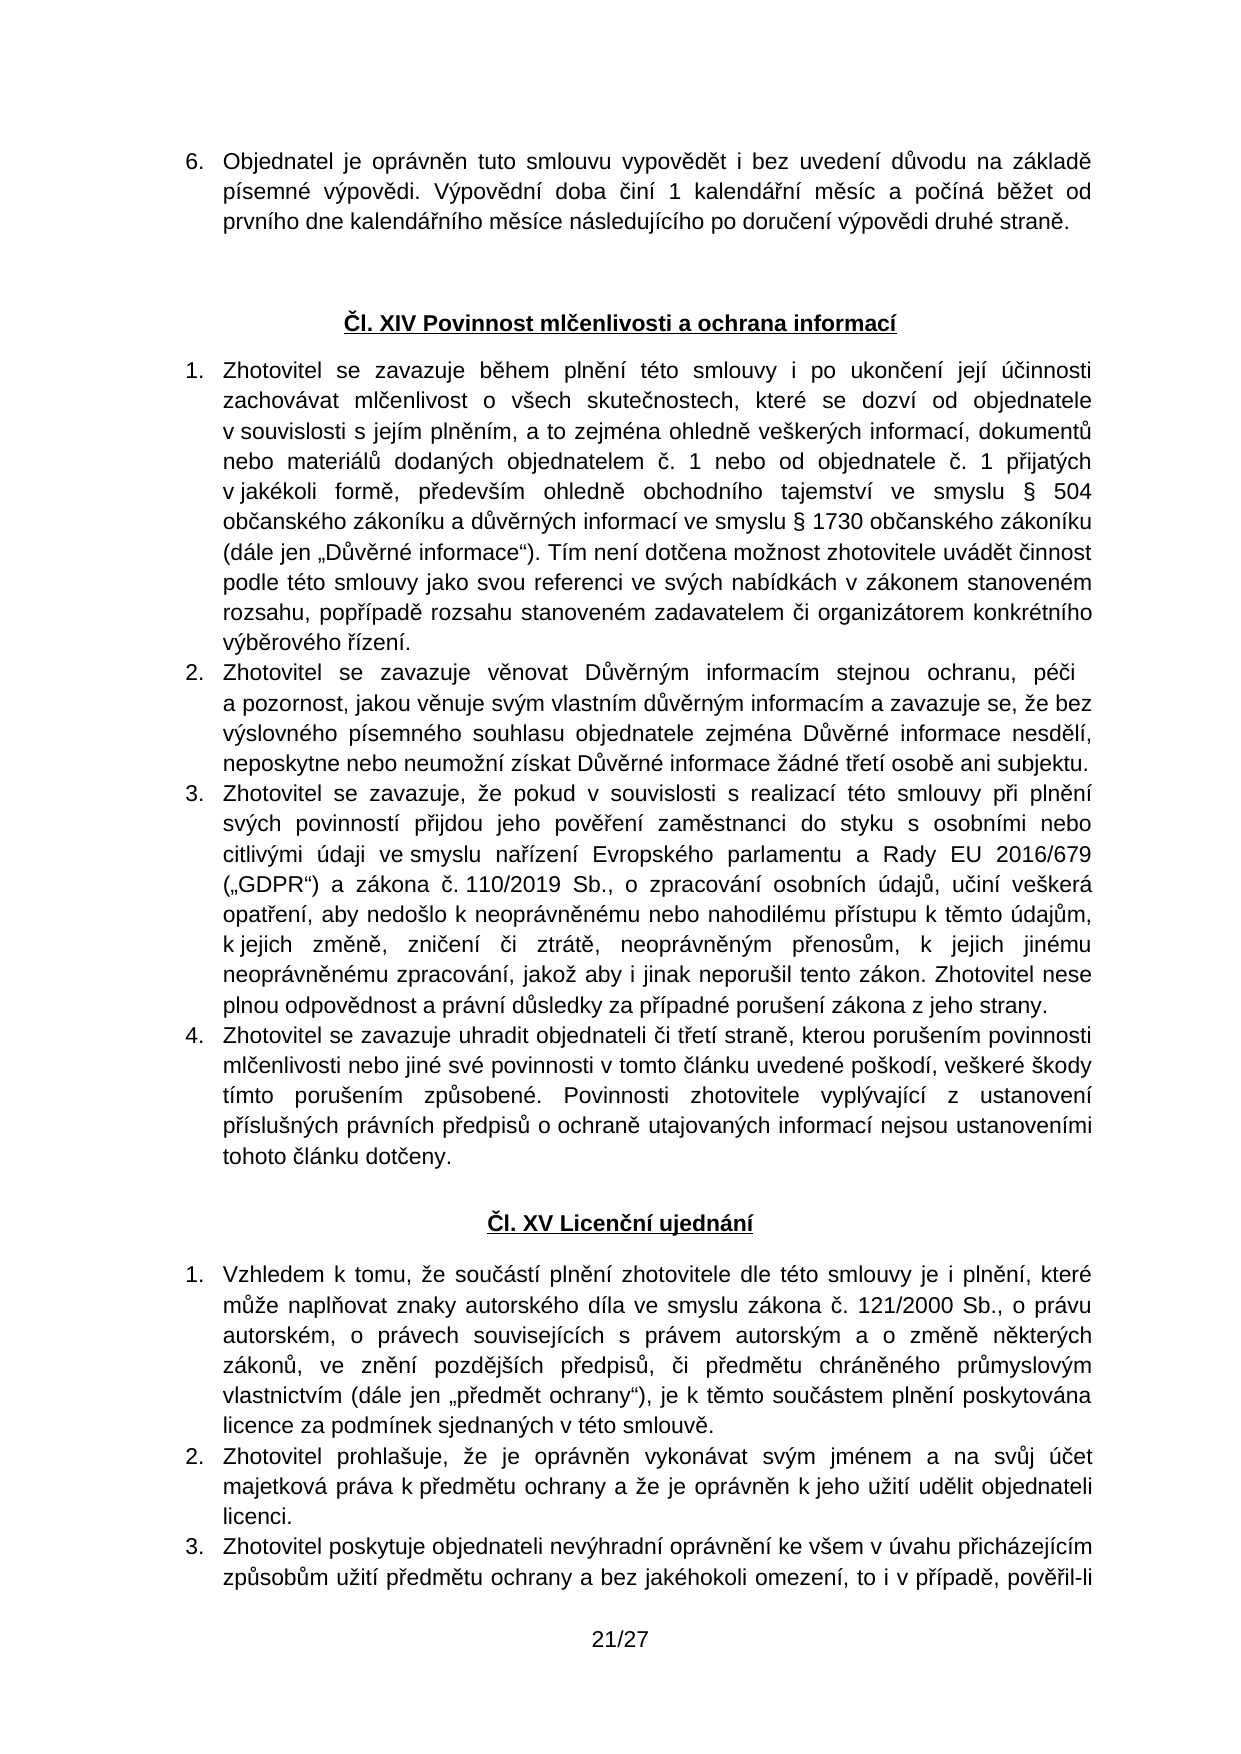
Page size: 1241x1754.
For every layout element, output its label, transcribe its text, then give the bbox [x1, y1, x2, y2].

list Zhotovitel se zavazuje během plnění této smlouvy i po ukončení její účinnosti zachovávat mlčenlivost o všech skutečnostech, které se dozví od objednatele v souvislosti s jejím plněním, a to zejména ohledně veškerých informací, dokumentů nebo materiálů dodaných objednatelem č. 1 nebo od objednatele č. 1 přijatých v jakékoli formě, především ohledně obchodního tajemství ve smyslu § 504 občanského zákoníku a důvěrných informací ve smyslu § 1730 občanského zákoníku (dále jen „Důvěrné informace“). Tím není dotčena možnost zhotovitele uvádět činnost podle této smlouvy jako svou referenci ve svých nabídkách v zákonem stanoveném rozsahu, popřípadě rozsahu stanoveném zadavatelem či organizátorem konkrétního výběrového řízení. [185, 357, 1093, 656]
text Čl. XIV Povinnost mlčenlivosti a ochrana informací [148, 310, 1093, 336]
list Objednatel je oprávněn tuto smlouvu vypovědět i bez uvedení důvodu na základě písemné výpovědi. Výpovědní doba činí 1 kalendářní měsíc a počíná běžet od prvního dne kalendářního měsíce následujícího po doručení výpovědi druhé straně. [185, 148, 1093, 234]
text Čl. XV Licenční ujednání [148, 1210, 1093, 1237]
list Zhotovitel se zavazuje věnovat Důvěrným informacím stejnou ochranu, péči a pozornost, jakou věnuje svým vlastním důvěrným informacím a zavazuje se, že bez výslovného písemného souhlasu objednatele zejména Důvěrné informace nesdělí, neposkytne nebo neumožní získat Důvěrné informace žádné třetí osobě ani subjektu. [185, 659, 1093, 776]
list Zhotovitel se zavazuje uhradit objednateli či třetí straně, kterou porušením povinnosti mlčenlivosti nebo jiné své povinnosti v tomto článku uvedené poškodí, veškeré škody tímto porušením způsobené. Povinnosti zhotovitele vyplývající z ustanovení příslušných právních předpisů o ochraně utajovaných informací nejsou ustanoveními tohoto článku dotčeny. [185, 1022, 1093, 1169]
list Zhotovitel se zavazuje, že pokud v souvislosti s realizací této smlouvy při plnění svých povinností přijdou jeho pověření zaměstnanci do styku s osobními nebo citlivými údaji ve smyslu nařízení Evropského parlamentu a Rady EU 2016/679 („GDPR“) a zákona č. 110/2019 Sb., o zpracování osobních údajů, učiní veškerá opatření, aby nedošlo k neoprávněnému nebo nahodilému přístupu k těmto údajům, k jejich změně, zničení či ztrátě, neoprávněným přenosům, k jejich jinému neoprávněnému zpracování, jakož aby i jinak neporušil tento zákon. Zhotovitel nese plnou odpovědnost a právní důsledky za případné porušení zákona z jeho strany. [185, 780, 1093, 1018]
list Vzhledem k tomu, že součástí plnění zhotovitele dle této smlouvy je i plnění, které může naplňovat znaky autorského díla ve smyslu zákona č. 121/2000 Sb., o právu autorském, o právech souvisejících s právem autorským a o změně některých zákonů, ve znění pozdějších předpisů, či předmětu chráněného průmyslovým vlastnictvím (dále jen „předmět ochrany“), je k těmto součástem plnění poskytována licence za podmínek sjednaných v této smlouvě. [185, 1261, 1093, 1439]
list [185, 1533, 1093, 1590]
list Zhotovitel prohlašuje, že je oprávněn vykonávat svým jménem a na svůj účet majetková práva k předmětu ochrany a že je oprávněn k jeho užití udělit objednateli licenci. [185, 1443, 1093, 1529]
